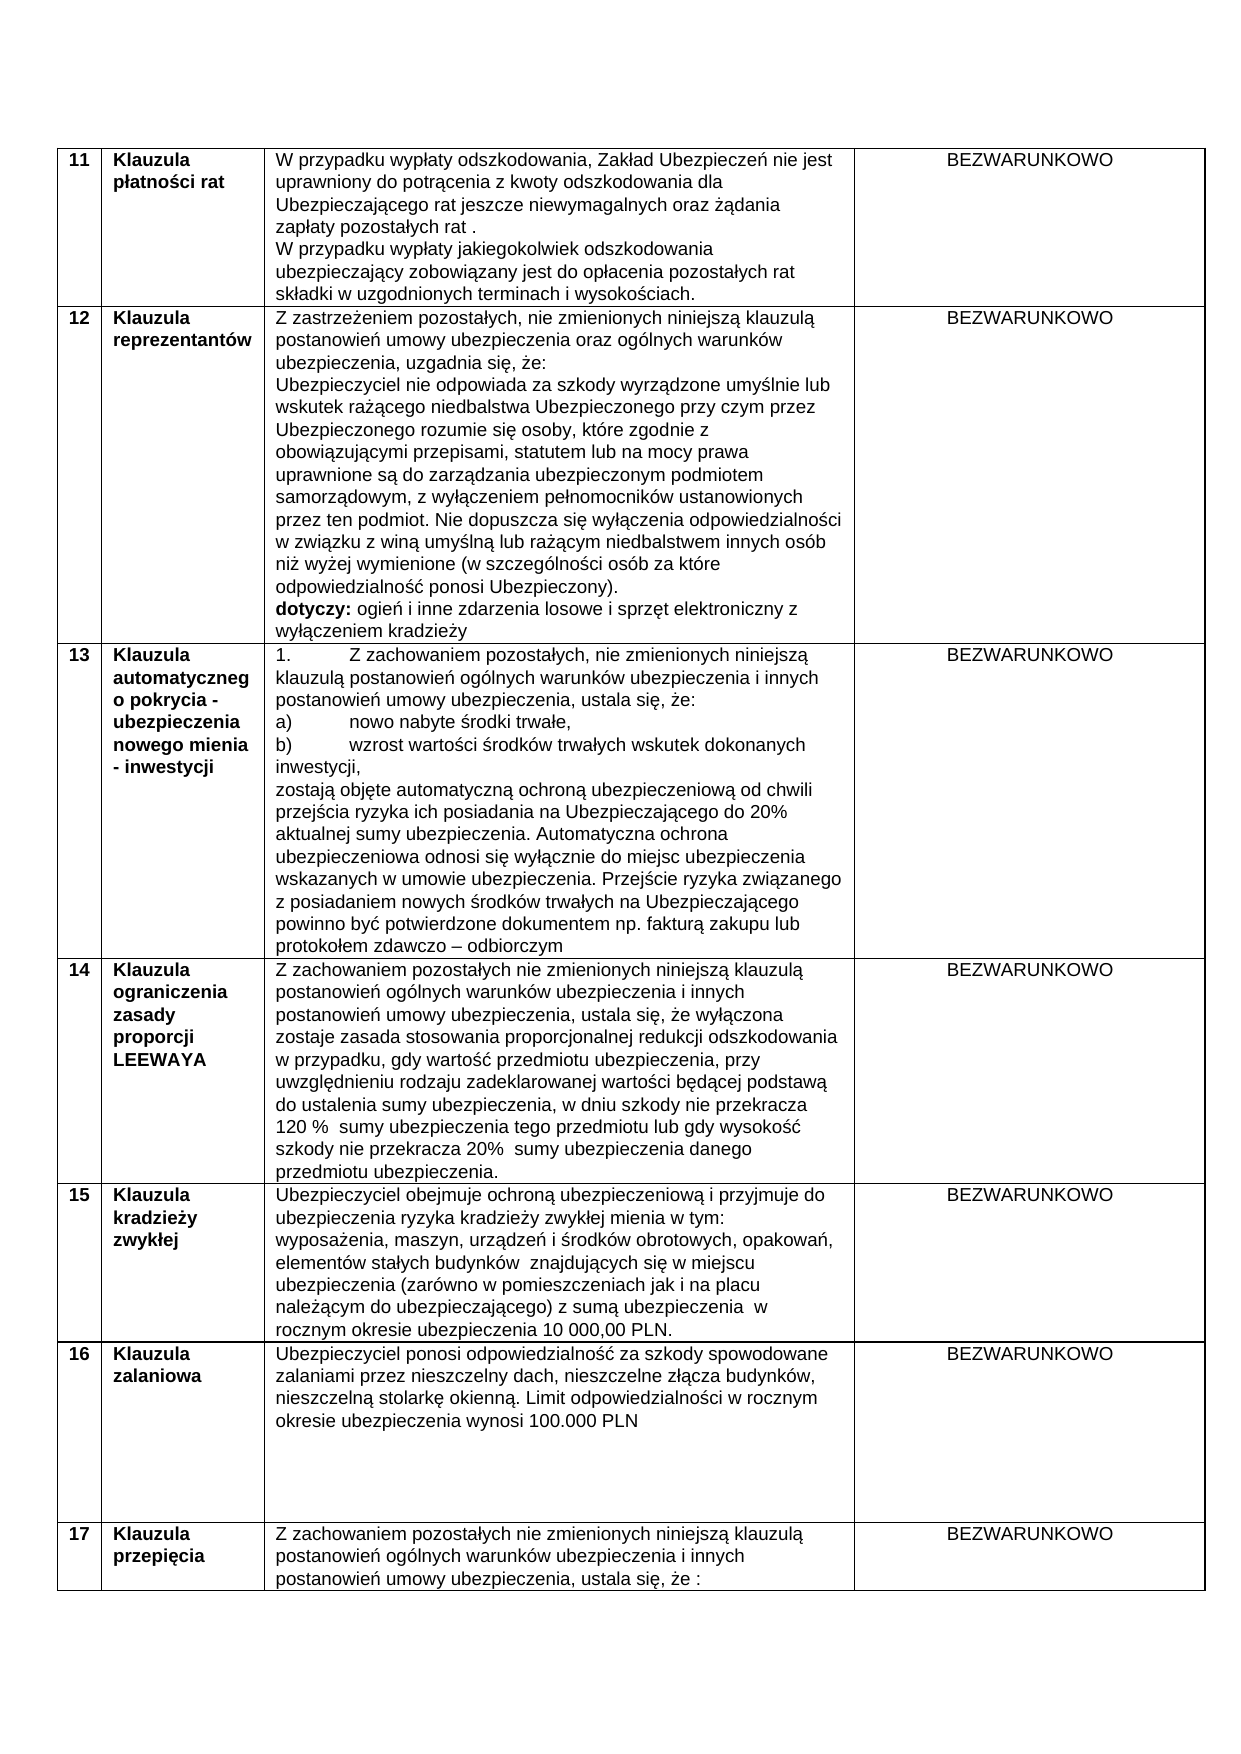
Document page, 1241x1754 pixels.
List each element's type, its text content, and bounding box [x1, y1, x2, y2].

table_cell Klauzula zalaniowa [102, 1343, 264, 1522]
table_cell 16 [58, 1343, 101, 1522]
table_cell BEZWARUNKOWO [855, 149, 1204, 306]
table_cell BEZWARUNKOWO [855, 307, 1204, 643]
table_cell Klauzula płatności rat [102, 149, 264, 306]
table_cell Klauzula przepięcia [102, 1523, 264, 1590]
table_cell BEZWARUNKOWO [855, 1343, 1204, 1522]
table_cell Klauzula kradzieży zwykłej [102, 1184, 264, 1341]
table_cell 17 [58, 1523, 101, 1590]
table_cell BEZWARUNKOWO [855, 1184, 1204, 1341]
table_cell Ubezpieczyciel ponosi odpowiedzialność za szkody spowodowane zalaniami przez nieszczelny dach, nieszczelne złącza budynków, nieszczelną stolarkę okienną. Limit odpowiedzialności w rocznym okresie ubezpieczenia wynosi 100.000 PLN [265, 1343, 854, 1522]
table_cell Klauzula automatycznego pokrycia - ubezpieczenia nowego mienia - inwestycji [102, 644, 264, 958]
table_cell BEZWARUNKOWO [855, 959, 1204, 1183]
table_cell Klauzula reprezentantów [102, 307, 264, 643]
table_cell Klauzula ograniczenia zasady proporcji LEEWAYA [102, 959, 264, 1183]
table_cell W przypadku wypłaty odszkodowania, Zakład Ubezpieczeń nie jest uprawniony do potrącenia z kwoty odszkodowania dla Ubezpieczającego rat jeszcze niewymagalnych oraz żądania zapłaty pozostałych rat . W przypadku wypłaty jakiegokolwiek odszkodowania ubezpieczający zobowiązany jest do opłacenia pozostałych rat składki w uzgodnionych terminach i wysokościach. [265, 149, 854, 306]
table_cell 15 [58, 1184, 101, 1341]
table_cell Z zastrzeżeniem pozostałych, nie zmienionych niniejszą klauzulą postanowień umowy ubezpieczenia oraz ogólnych warunków ubezpieczenia, uzgadnia się, że: Ubezpieczyciel nie odpowiada za szkody wyrządzone umyślnie lub wskutek rażącego niedbalstwa Ubezpieczonego przy czym przez Ubezpieczonego rozumie się osoby, które zgodnie z obowiązującymi przepisami, statutem lub na mocy prawa uprawnione są do zarządzania ubezpieczonym podmiotem samorządowym, z wyłączeniem pełnomocników ustanowionych przez ten podmiot. Nie dopuszcza się wyłączenia odpowiedzialności w związku z winą umyślną lub rażącym niedbalstwem innych osób niż wyżej wymienione (w szczególności osób za które odpowiedzialność ponosi Ubezpieczony). dotyczy: ogień i inne zdarzenia losowe i sprzęt elektroniczny z wyłączeniem kradzieży [265, 307, 854, 643]
table_cell BEZWARUNKOWO [855, 1523, 1204, 1590]
table_cell 13 [58, 644, 101, 958]
table_cell 14 [58, 959, 101, 1183]
table_cell 1. Z zachowaniem pozostałych, nie zmienionych niniejszą klauzulą postanowień ogólnych warunków ubezpieczenia i innych postanowień umowy ubezpieczenia, ustala się, że: a) nowo nabyte środki trwałe, b) wzrost wartości środków trwałych wskutek dokonanych inwestycji, zostają objęte automatyczną ochroną ubezpieczeniową od chwili przejścia ryzyka ich posiadania na Ubezpieczającego do 20% aktualnej sumy ubezpieczenia. Automatyczna ochrona ubezpieczeniowa odnosi się wyłącznie do miejsc ubezpieczenia wskazanych w umowie ubezpieczenia. Przejście ryzyka związanego z posiadaniem nowych środków trwałych na Ubezpieczającego powinno być potwierdzone dokumentem np. fakturą zakupu lub protokołem zdawczo – odbiorczym [265, 644, 854, 958]
table_cell 11 [58, 149, 101, 306]
table_cell Z zachowaniem pozostałych nie zmienionych niniejszą klauzulą postanowień ogólnych warunków ubezpieczenia i innych postanowień umowy ubezpieczenia, ustala się, że wyłączona zostaje zasada stosowania proporcjonalnej redukcji odszkodowania w przypadku, gdy wartość przedmiotu ubezpieczenia, przy uwzględnieniu rodzaju zadeklarowanej wartości będącej podstawą do ustalenia sumy ubezpieczenia, w dniu szkody nie przekracza 120 % sumy ubezpieczenia tego przedmiotu lub gdy wysokość szkody nie przekracza 20% sumy ubezpieczenia danego przedmiotu ubezpieczenia. [265, 959, 854, 1183]
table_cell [265, 1523, 854, 1590]
table_cell Ubezpieczyciel obejmuje ochroną ubezpieczeniową i przyjmuje do ubezpieczenia ryzyka kradzieży zwykłej mienia w tym: wyposażenia, maszyn, urządzeń i środków obrotowych, opakowań, elementów stałych budynków znajdujących się w miejscu ubezpieczenia (zarówno w pomieszczeniach jak i na placu należącym do ubezpieczającego) z sumą ubezpieczenia w rocznym okresie ubezpieczenia 10 000,00 PLN. [265, 1184, 854, 1341]
table_cell BEZWARUNKOWO [855, 644, 1204, 958]
table_cell 12 [58, 307, 101, 643]
